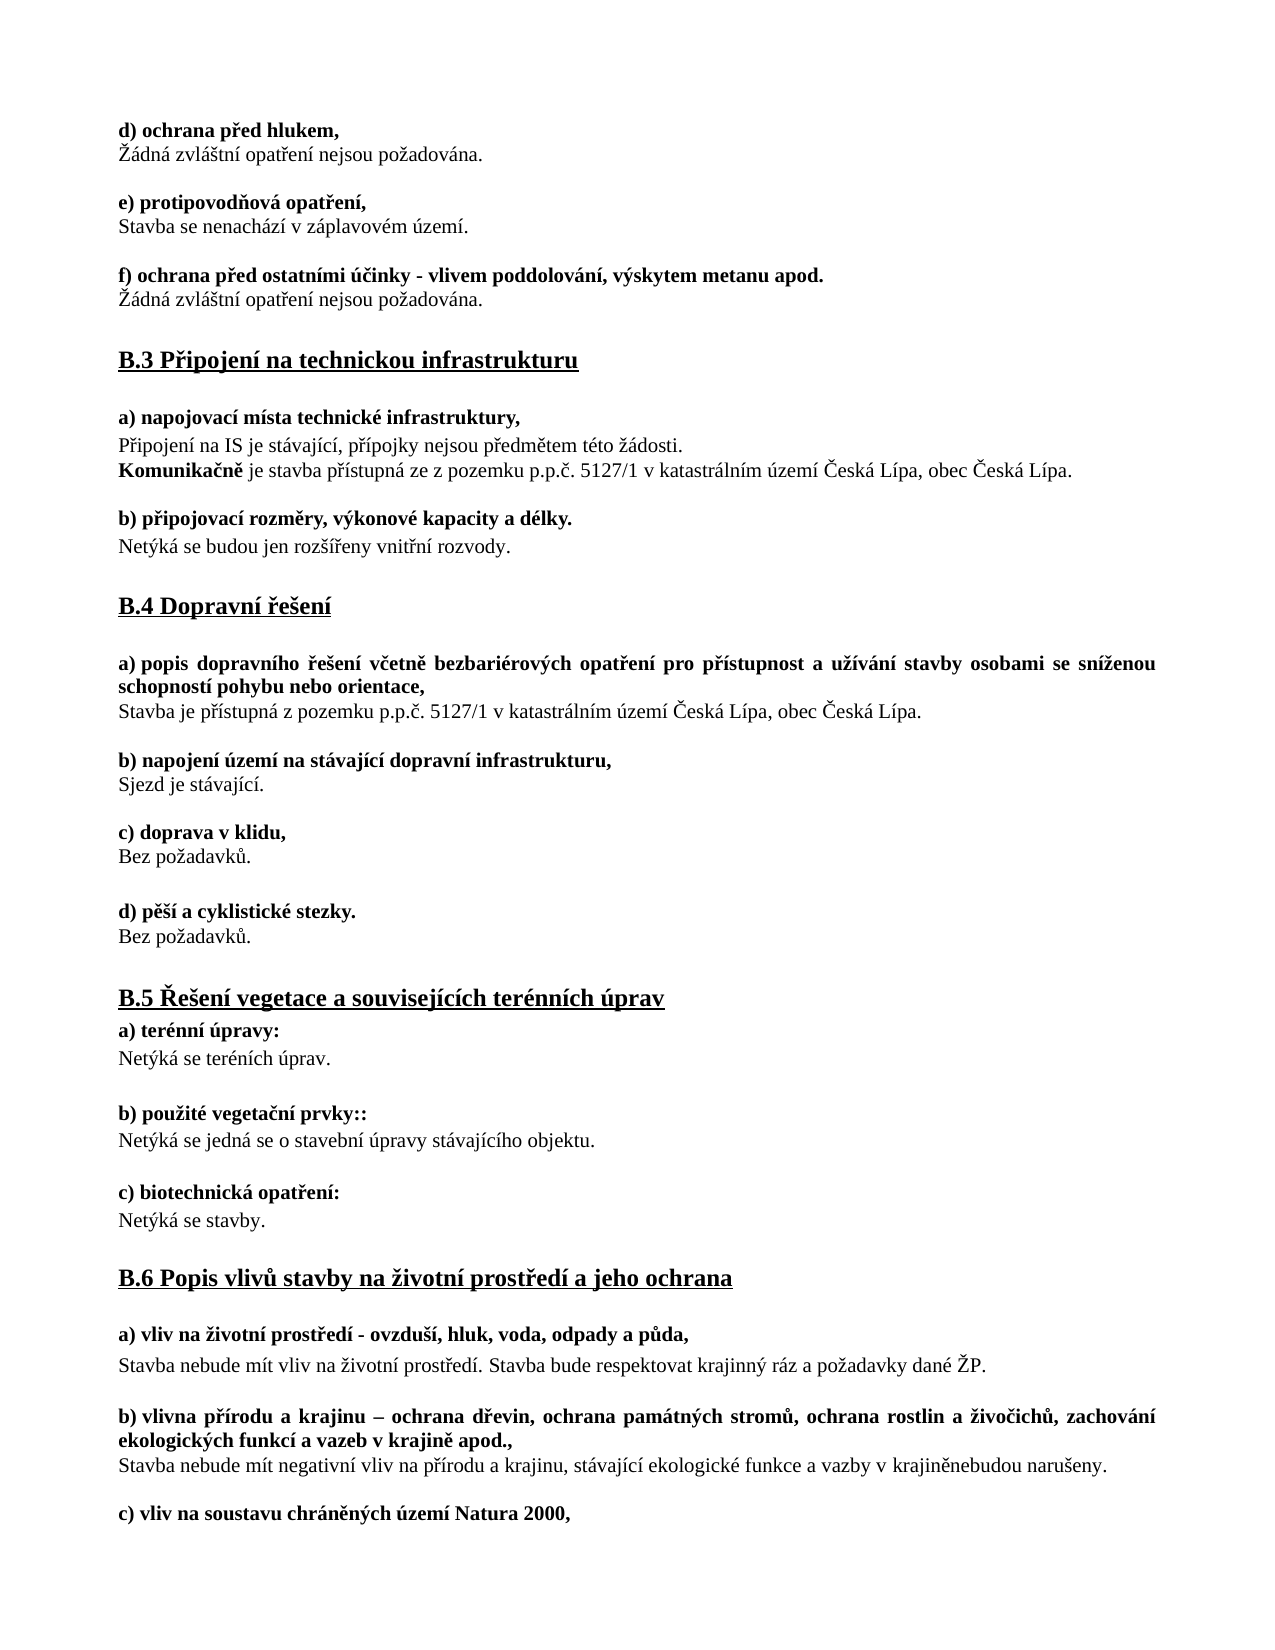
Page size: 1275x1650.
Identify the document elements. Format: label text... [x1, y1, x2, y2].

text B.4 Dopravní řešení [118, 591, 1157, 620]
text Stavba je přístupná z pozemku p.p.č. 5127/1 v katastrálním území Česká Lípa, obec Česká Lípa. [118, 698, 1157, 723]
text Netýká se teréních úprav. [118, 1046, 1157, 1070]
text Stavba se nenachází v záplavovém území. [118, 214, 1157, 238]
text b) vlivna přírodu a krajinu – ochrana dřevin, ochrana památných stromů, ochrana rostlin a živočichů, zachování ekologických funkcí a vazeb v krajině apod., [118, 1404, 1157, 1452]
text Sjezd je stávající. [118, 772, 1157, 796]
text c) biotechnická opatření: [118, 1180, 1157, 1204]
text Bez požadavků. [118, 844, 1157, 868]
text Žádná zvláštní opatření nejsou požadována. [118, 287, 1157, 311]
text Netýká se budou jen rozšířeny vnitřní rozvody. [118, 534, 1157, 558]
text a) napojovací místa technické infrastruktury, [118, 404, 1157, 429]
text d) pěší a cyklistické stezky. [118, 899, 1157, 923]
text c) vliv na soustavu chráněných území Natura 2000, [118, 1501, 1157, 1525]
text Netýká se stavby. [118, 1208, 1157, 1232]
text Komunikačně je stavba přístupná ze z pozemku p.p.č. 5127/1 v katastrálním území Česká Lípa, obec Česká Lípa. [118, 457, 1157, 482]
text Bez požadavků. [118, 923, 1157, 948]
text f) ochrana před ostatními účinky - vlivem poddolování, výskytem metanu apod. [118, 262, 1157, 287]
text Stavba nebude mít vliv na životní prostředí. Stavba bude respektovat krajinný ráz a požadavky dané ŽP. [118, 1353, 1157, 1377]
text d) ochrana před hlukem, [118, 118, 1157, 142]
text b) napojení území na stávající dopravní infrastrukturu, [118, 748, 1157, 772]
text e) protipovodňová opatření, [118, 190, 1157, 214]
text b) použité vegetační prvky:: [118, 1101, 1157, 1125]
text B.3 Připojení na technickou infrastrukturu [118, 345, 1157, 374]
text a) popis dopravního řešení včetně bezbariérových opatření pro přístupnost a užívání stavby osobami se sníženou schopností pohybu nebo orientace, [118, 650, 1157, 698]
text B.6 Popis vlivů stavby na životní prostředí a jeho ochrana [118, 1263, 1157, 1292]
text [118, 142, 1157, 166]
text a) terénní úpravy: [118, 1018, 1157, 1042]
text B.5 Řešení vegetace a souvisejících terénních úprav [118, 983, 1157, 1012]
text c) doprava v klidu, [118, 820, 1157, 844]
text a) vliv na životní prostředí - ovzduší, hluk, voda, odpady a půda, [118, 1322, 1157, 1346]
text Připojení na IS je stávající, přípojky nejsou předmětem této žádosti. [118, 433, 1157, 457]
text Netýká se jedná se o stavební úpravy stávajícího objektu. [118, 1128, 1157, 1152]
text Stavba nebude mít negativní vliv na přírodu a krajinu, stávající ekologické funkce a vazby v krajiněnebudou narušeny. [118, 1452, 1157, 1477]
text b) připojovací rozměry, výkonové kapacity a délky. [118, 506, 1157, 530]
